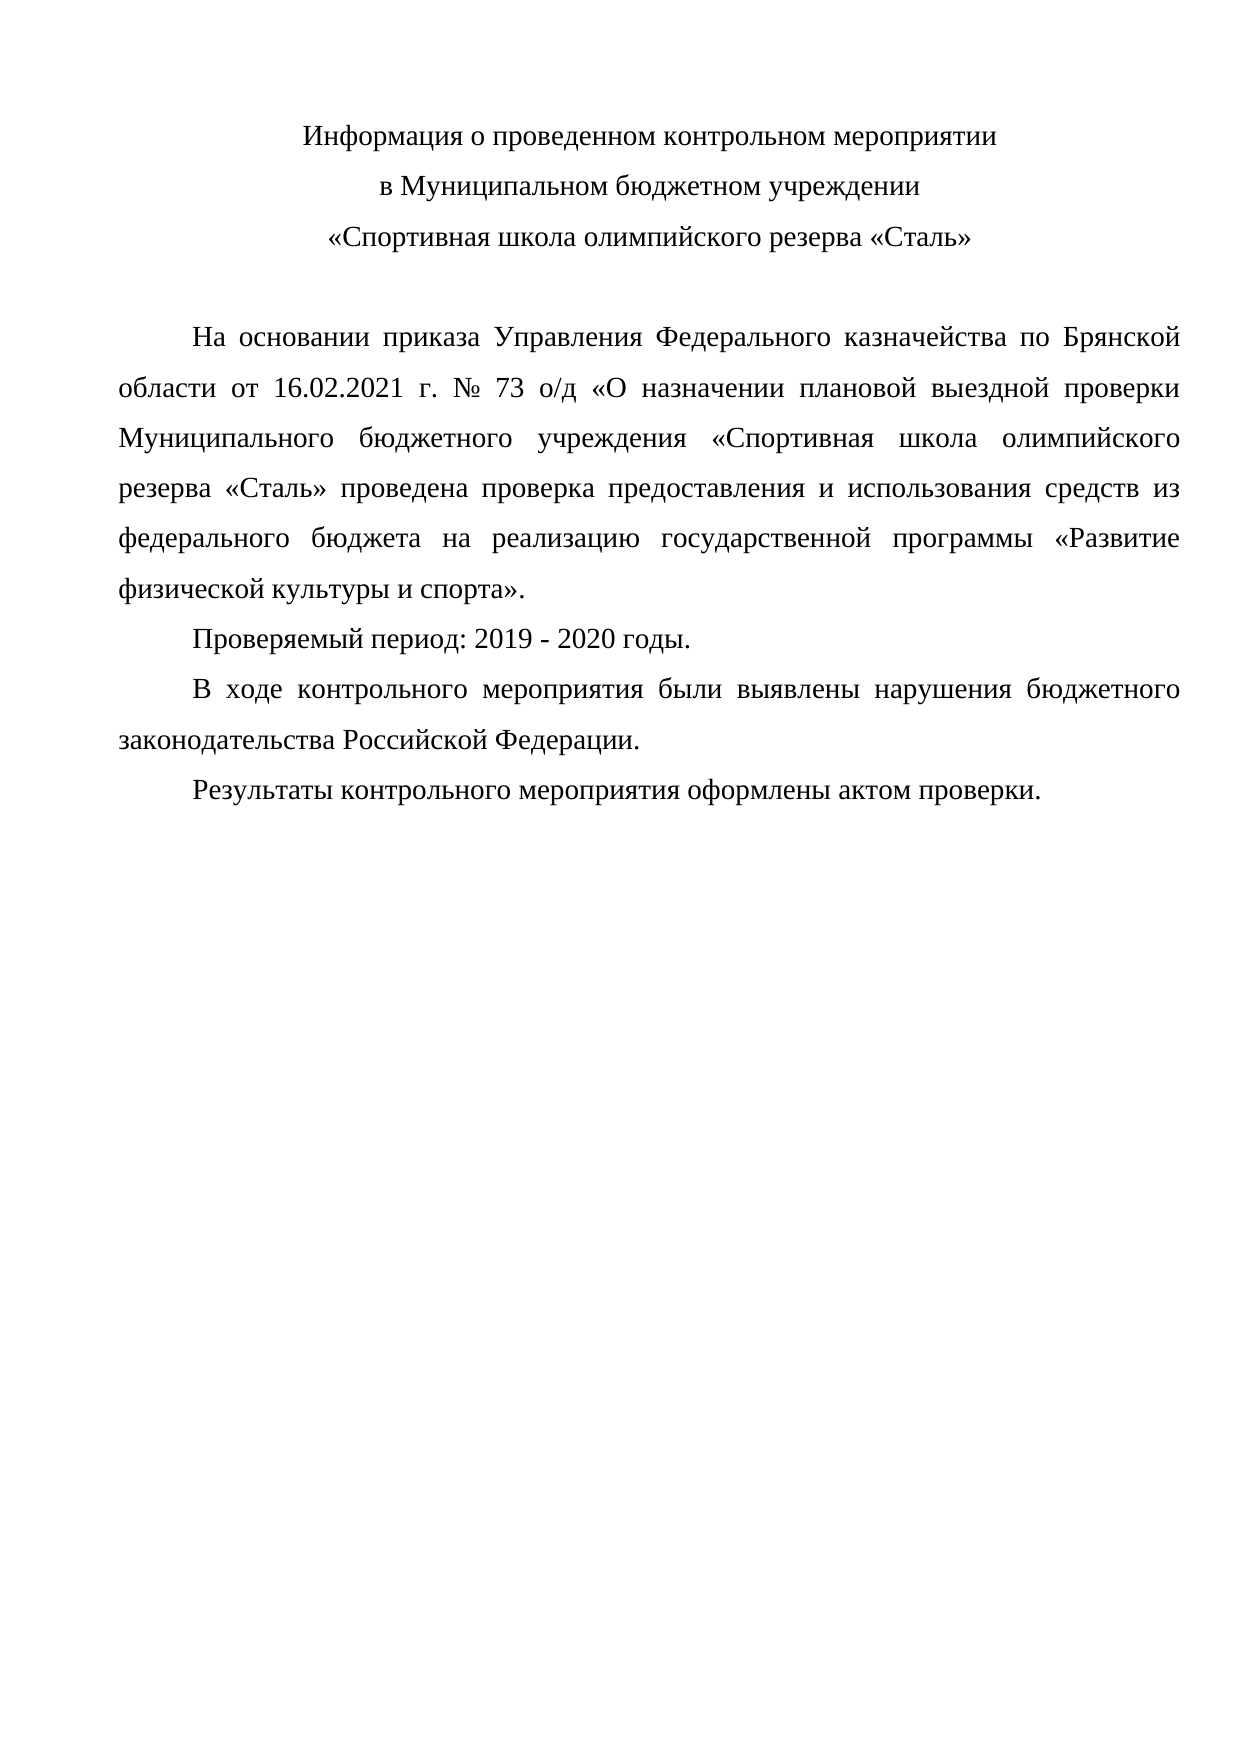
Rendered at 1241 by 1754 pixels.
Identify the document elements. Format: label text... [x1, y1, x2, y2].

text На основании приказа Управления Федерального казначейства по Брянской области от 16.02.2021 г. № 73 о/д «О назначении плановой выездной проверки Муниципального бюджетного учреждения «Спортивная школа олимпийского резерва «Сталь» проведена проверка предоставления и использования средств из федерального бюджета на реализацию государственной программы «Развитие физической культуры и спорта». [118, 319, 1181, 604]
text «Спортивная школа олимпийского резерва «Сталь» [118, 219, 1181, 252]
text Результаты контрольного мероприятия оформлены актом проверки. [118, 772, 1181, 806]
text в Муниципальном бюджетном учреждении [118, 168, 1181, 202]
text Проверяемый период: 2019 - 2020 годы. [118, 621, 1181, 655]
text Информация о проведенном контрольном мероприятии [118, 118, 1181, 152]
text В ходе контрольного мероприятия были выявлены нарушения бюджетного законодательства Российской Федерации. [118, 672, 1181, 755]
